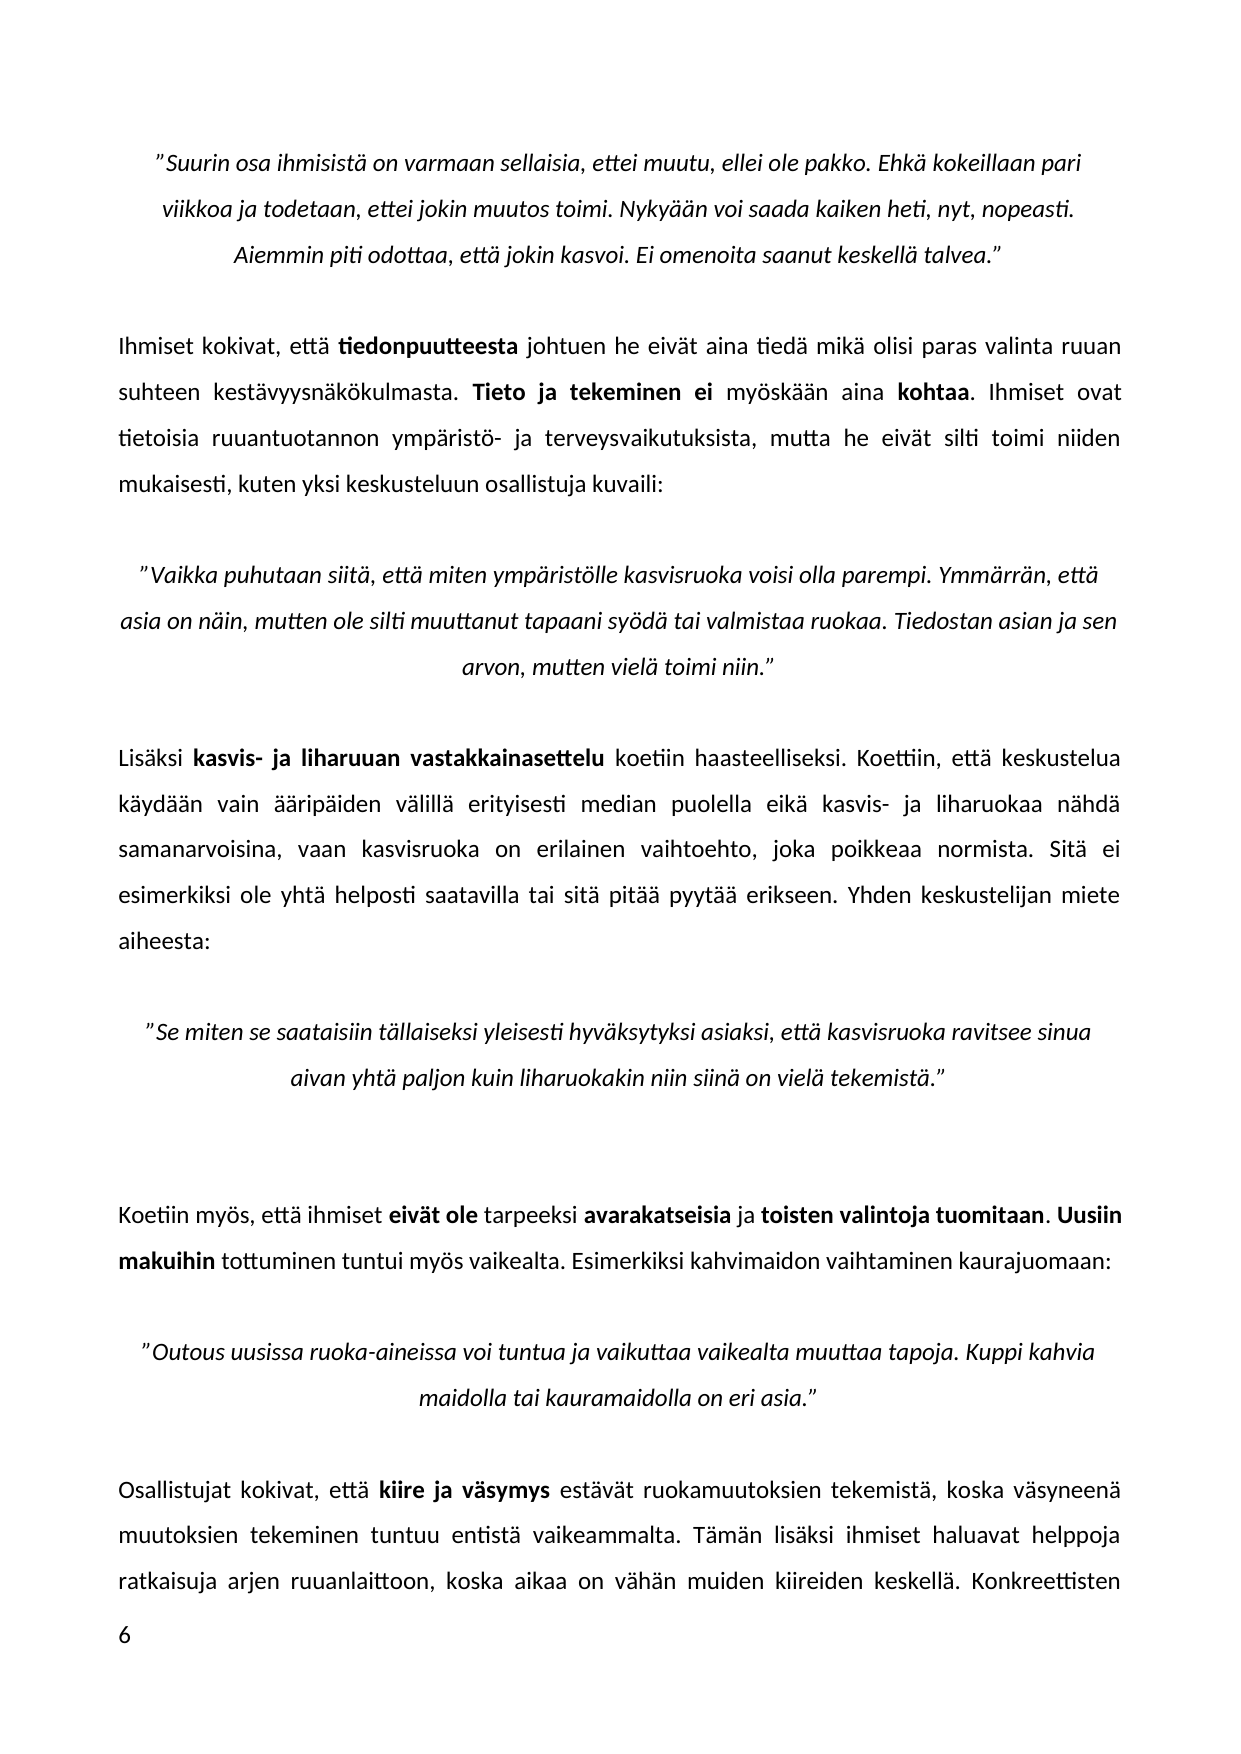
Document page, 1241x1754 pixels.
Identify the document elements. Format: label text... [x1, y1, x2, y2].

text ”Se miten se saataisiin tällaiseksi yleisesti hyväksytyksi asiaksi, että kasvisruoka ravitsee sinua aivan yhtä paljon kuin liharuokakin niin siinä on vielä tekemistä.” [118, 1016, 1122, 1093]
text ”Suurin osa ihmisistä on varmaan sellaisia, ettei muutu, ellei ole pakko. Ehkä kokeillaan pari viikkoa ja todetaan, ettei jokin muutos toimi. Nykyään voi saada kaiken heti, nyt, nopeasti. Aiemmin piti odottaa, että jokin kasvoi. Ei omenoita saanut keskellä talvea.” [118, 148, 1122, 269]
text ”Outous uusissa ruoka-aineissa voi tuntua ja vaikuttaa vaikealta muuttaa tapoja. Kuppi kahvia maidolla tai kauramaidolla on eri asia.” [118, 1337, 1122, 1413]
text Ihmiset kokivat, että tiedonpuutteesta johtuen he eivät aina tiedä mikä olisi paras valinta ruuan suhteen kestävyysnäkökulmasta. Tieto ja tekeminen ei myöskään aina kohtaa. Ihmiset ovat tietoisia ruuantuotannon ympäristö- ja terveysvaikutuksista, mutta he eivät silti toimi niiden mukaisesti, kuten yksi keskusteluun osallistuja kuvaili: [118, 331, 1122, 498]
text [118, 1474, 1122, 1596]
text Koetiin myös, että ihmiset eivät ole tarpeeksi avarakatseisia ja toisten valintoja tuomitaan. Uusiin makuihin tottuminen tuntui myös vaikealta. Esimerkiksi kahvimaidon vaihtaminen kaurajuomaan: [118, 1199, 1122, 1276]
text Lisäksi kasvis- ja liharuuan vastakkainasettelu koetiin haasteelliseksi. Koettiin, että keskustelua käydään vain ääripäiden välillä erityisesti median puolella eikä kasvis- ja liharuokaa nähdä samanarvoisina, vaan kasvisruoka on erilainen vaihtoehto, joka poikkeaa normista. Sitä ei esimerkiksi ole yhtä helposti saatavilla tai sitä pitää pyytää erikseen. Yhden keskustelijan miete aiheesta: [118, 742, 1122, 956]
text ”Vaikka puhutaan siitä, että miten ympäristölle kasvisruoka voisi olla parempi. Ymmärrän, että asia on näin, mutten ole silti muuttanut tapaani syödä tai valmistaa ruokaa. Tiedostan asian ja sen arvon, mutten vielä toimi niin.” [118, 559, 1122, 681]
